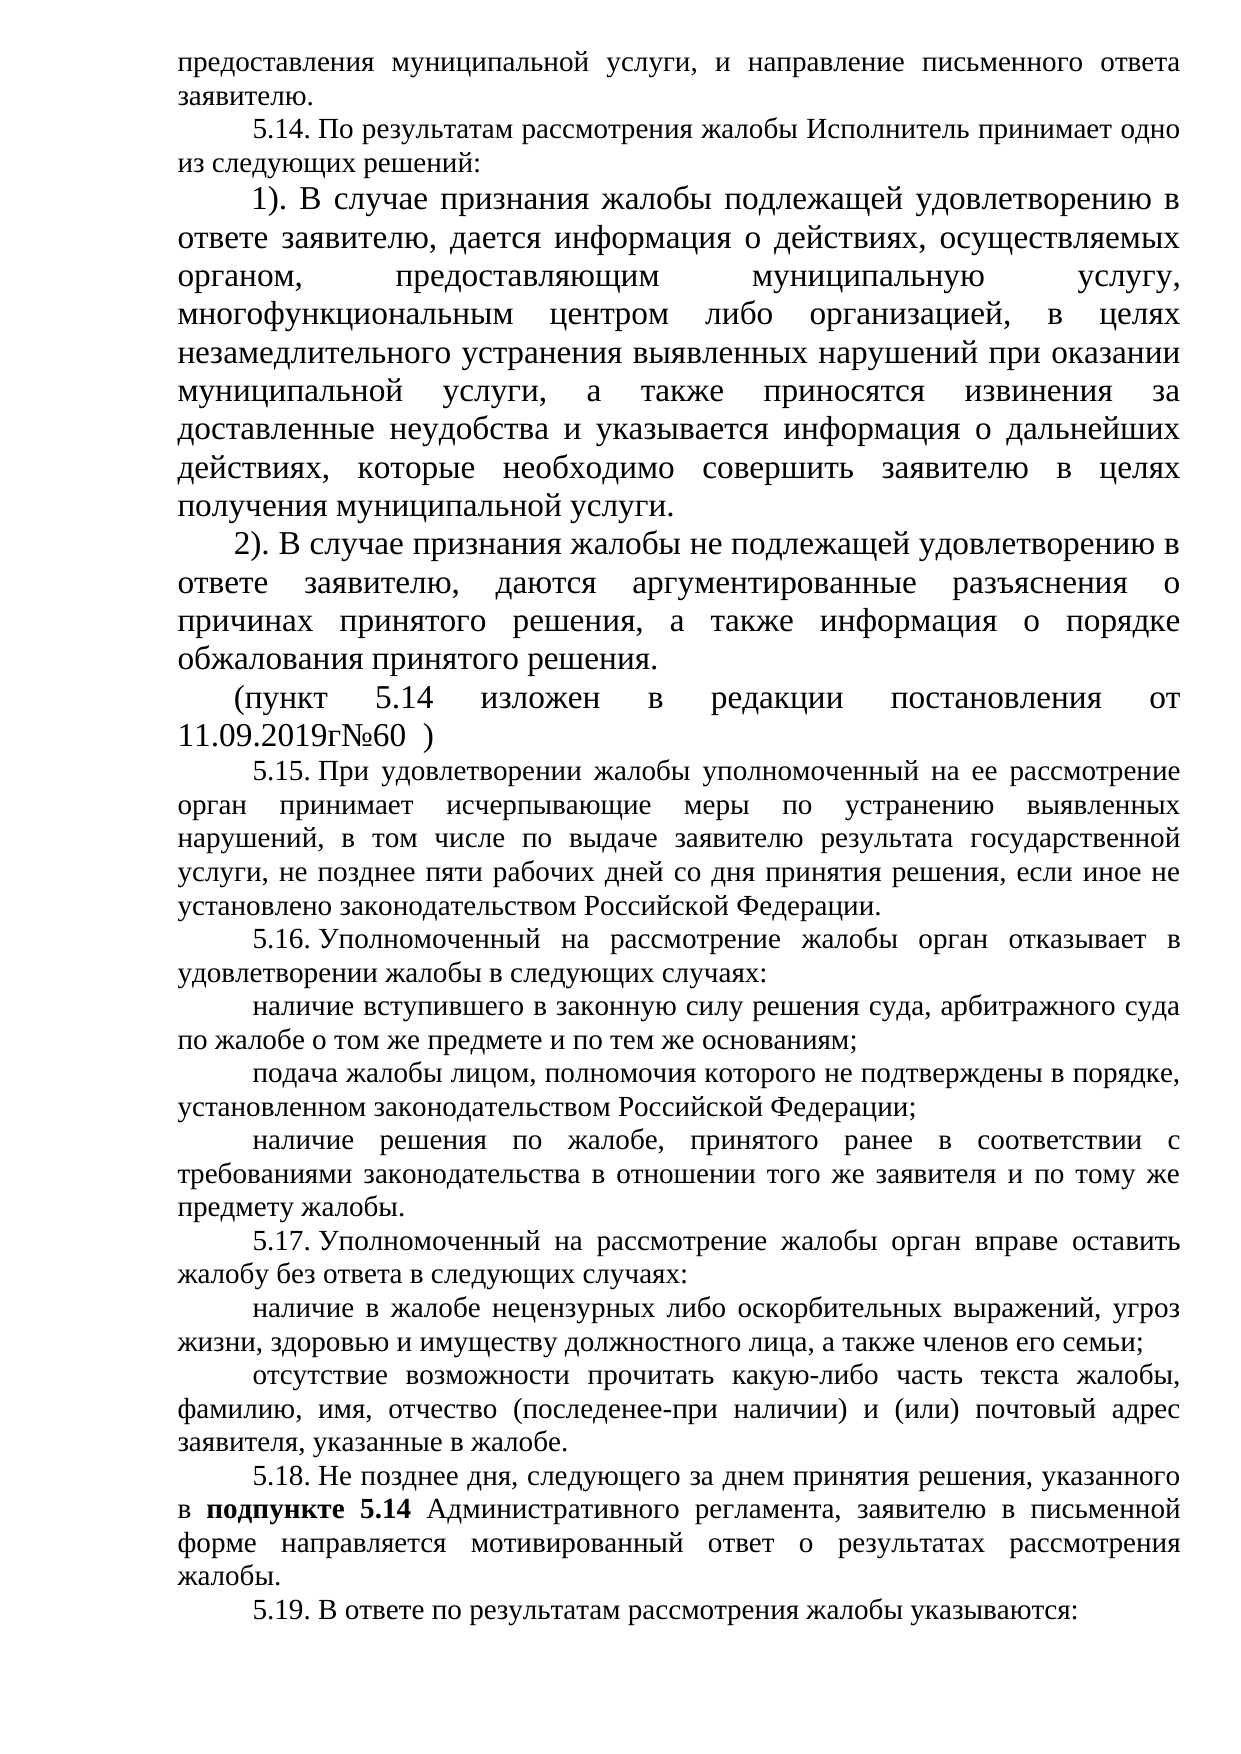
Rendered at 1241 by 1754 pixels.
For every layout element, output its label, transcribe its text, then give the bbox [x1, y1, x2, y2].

text 5.18. Не позднее дня, следующего за днем принятия решения, указанного в подпункте 5.14 Административного регламента, заявителю в письменной форме направляется мотивированный ответ о результатах рассмотрения жалобы. [177, 1458, 1181, 1592]
text 5.17. Уполномоченный на рассмотрение жалобы орган вправе оставить жалобу без ответа в следующих случаях: [177, 1223, 1181, 1290]
text 5.19. В ответе по результатам рассмотрения жалобы указываются: [177, 1592, 1181, 1626]
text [177, 44, 1181, 111]
text 5.15. При удовлетворении жалобы уполномоченный на ее рассмотрение орган принимает исчерпывающие меры по устранению выявленных нарушений, в том числе по выдаче заявителю результата государственной услуги, не позднее пяти рабочих дней со дня принятия решения, если иное не установлено законодательством Российской Федерации. [177, 753, 1181, 921]
text подача жалобы лицом, полномочия которого не подтверждены в порядке, установленном законодательством Российской Федерации; [177, 1055, 1181, 1122]
text 5.16. Уполномоченный на рассмотрение жалобы орган отказывает в удовлетворении жалобы в следующих случаях: [177, 921, 1181, 988]
text 2). В случае признания жалобы не подлежащей удовлетворению в ответе заявителю, даются аргументированные разъяснения о причинах принятого решения, а также информация о порядке обжалования принятого решения. [177, 523, 1181, 677]
text наличие в жалобе нецензурных либо оскорбительных выражений, угроз жизни, здоровью и имуществу должностного лица, а также членов его семьи; [177, 1290, 1181, 1357]
text (пункт 5.14 изложен в редакции постановления от 11.09.2019г№60 ) [177, 677, 1181, 753]
text 5.14. По результатам рассмотрения жалобы Исполнитель принимает одно из следующих решений: [177, 111, 1181, 178]
text наличие решения по жалобе, принятого ранее в соответствии с требованиями законодательства в отношении того же заявителя и по тому же предмету жалобы. [177, 1122, 1181, 1223]
text 1). В случае признания жалобы подлежащей удовлетворению в ответе заявителю, дается информация о действиях, осуществляемых органом, предоставляющим муниципальную услугу, многофункциональным центром либо организацией, в целях незамедлительного устранения выявленных нарушений при оказании муниципальной услуги, а также приносятся извинения за доставленные неудобства и указывается информация о дальнейших действиях, которые необходимо совершить заявителю в целях получения муниципальной услуги. [177, 178, 1181, 523]
text наличие вступившего в законную силу решения суда, арбитражного суда по жалобе о том же предмете и по тем же основаниям; [177, 988, 1181, 1055]
text отсутствие возможности прочитать какую-либо часть текста жалобы, фамилию, имя, отчество (последенее-при наличии) и (или) почтовый адрес заявителя, указанные в жалобе. [177, 1357, 1181, 1458]
